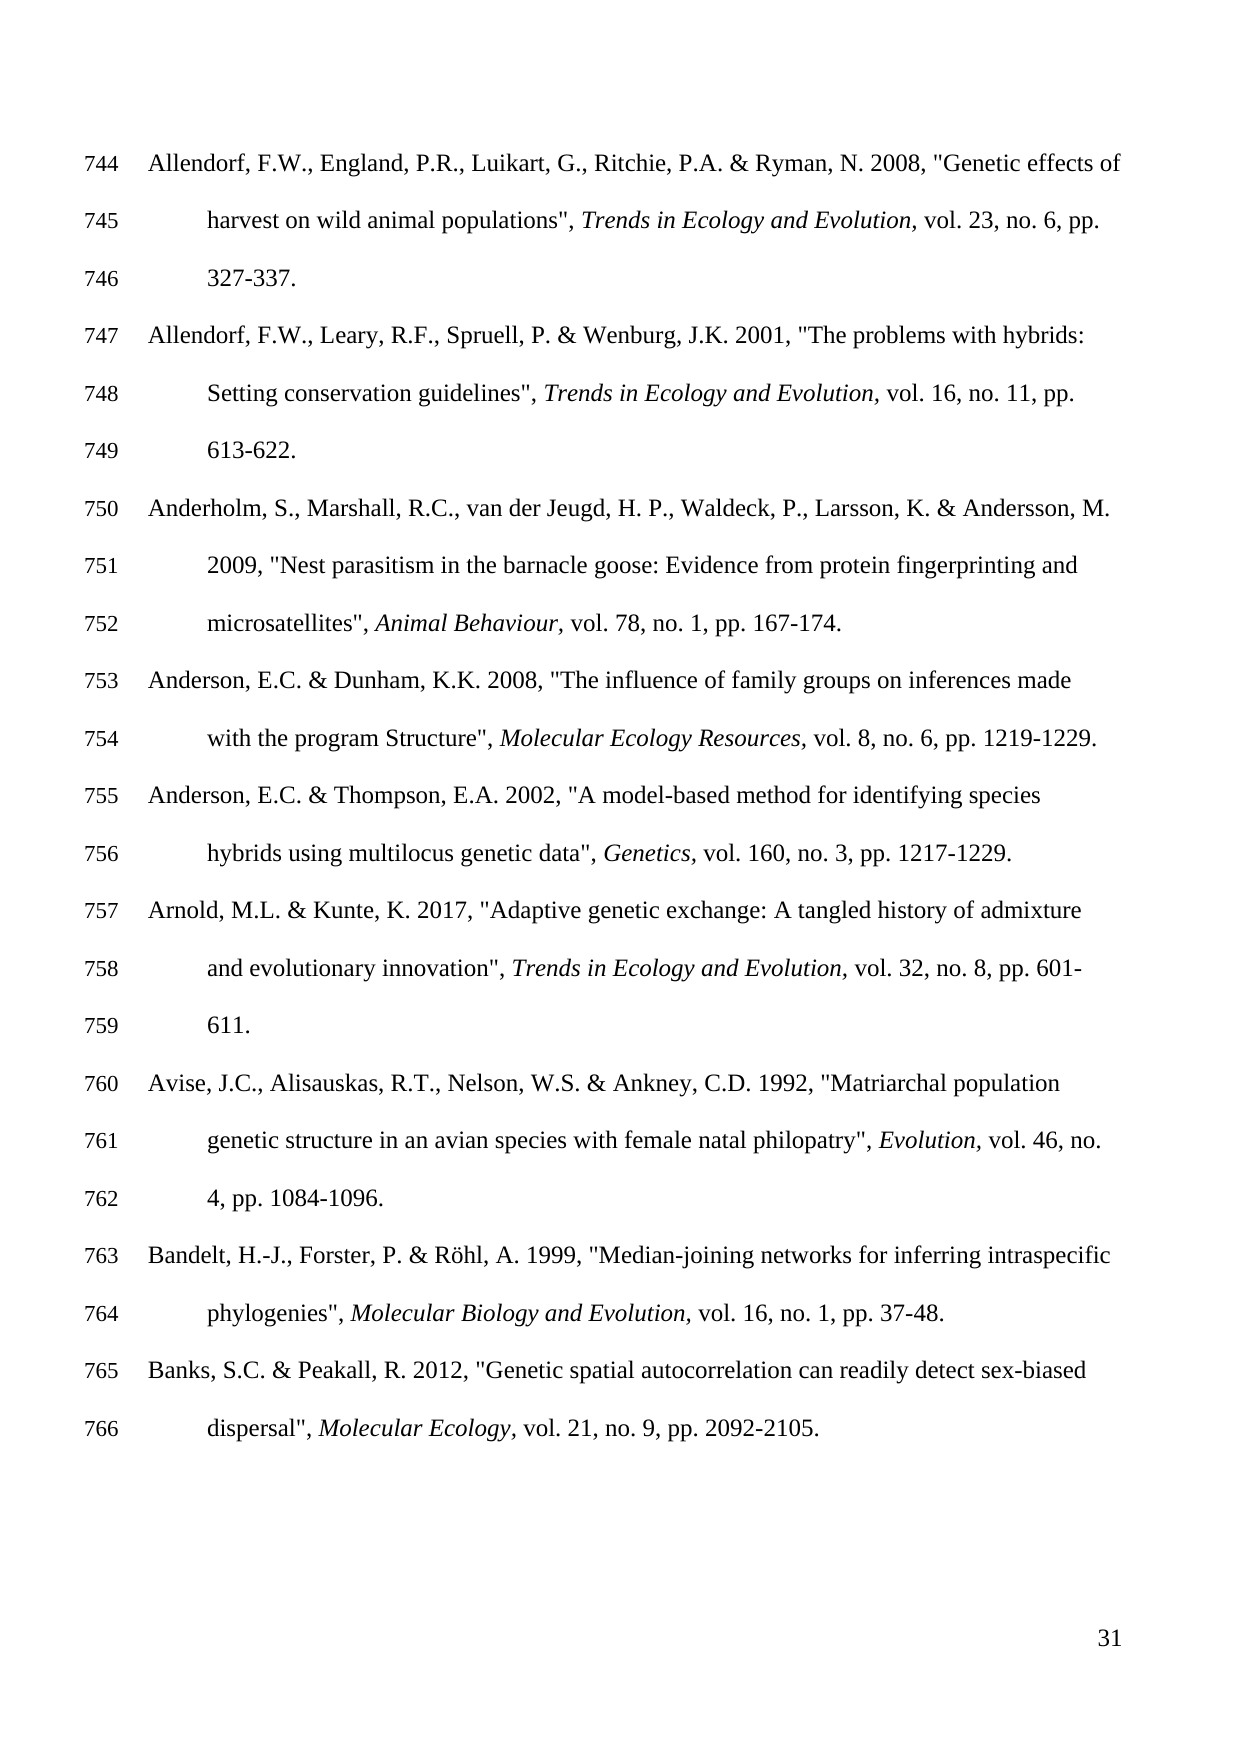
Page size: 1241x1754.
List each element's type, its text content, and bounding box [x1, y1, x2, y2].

text Anderson, E.C. & Dunham, K.K. 2008, "The influence of family groups on inferences made with the program Structure", Molecular Ecology Resources, vol. 8, no. 6, pp. 1219-1229. [148, 665, 1122, 751]
text Avise, J.C., Alisauskas, R.T., Nelson, W.S. & Ankney, C.D. 1992, "Matriarchal population genetic structure in an avian species with female natal philopatry", Evolution, vol. 46, no. 4, pp. 1084-1096. [148, 1068, 1122, 1211]
text Arnold, M.L. & Kunte, K. 2017, "Adaptive genetic exchange: A tangled history of admixture and evolutionary innovation", Trends in Ecology and Evolution, vol. 32, no. 8, pp. 601-611. [148, 895, 1122, 1039]
text Allendorf, F.W., Leary, R.F., Spruell, P. & Wenburg, J.K. 2001, "The problems with hybrids: Setting conservation guidelines", Trends in Ecology and Evolution, vol. 16, no. 11, pp. 613-622. [148, 320, 1122, 464]
text Anderholm, S., Marshall, R.C., van der Jeugd, H. P., Waldeck, P., Larsson, K. & Andersson, M. 2009, "Nest parasitism in the barnacle goose: Evidence from protein fingerprinting and microsatellites", Animal Behaviour, vol. 78, no. 1, pp. 167-174. [148, 493, 1122, 636]
text Banks, S.C. & Peakall, R. 2012, "Genetic spatial autocorrelation can readily detect sex-biased dispersal", Molecular Ecology, vol. 21, no. 9, pp. 2092-2105. [148, 1355, 1122, 1441]
text Allendorf, F.W., England, P.R., Luikart, G., Ritchie, P.A. & Ryman, N. 2008, "Genetic effects of harvest on wild animal populations", Trends in Ecology and Evolution, vol. 23, no. 6, pp. 327-337. [148, 148, 1122, 291]
text Anderson, E.C. & Thompson, E.A. 2002, "A model-based method for identifying species hybrids using multilocus genetic data", Genetics, vol. 160, no. 3, pp. 1217-1229. [148, 780, 1122, 866]
text Bandelt, H.-J., Forster, P. & Röhl, A. 1999, "Median-joining networks for inferring intraspecific phylogenies", Molecular Biology and Evolution, vol. 16, no. 1, pp. 37-48. [148, 1240, 1122, 1326]
